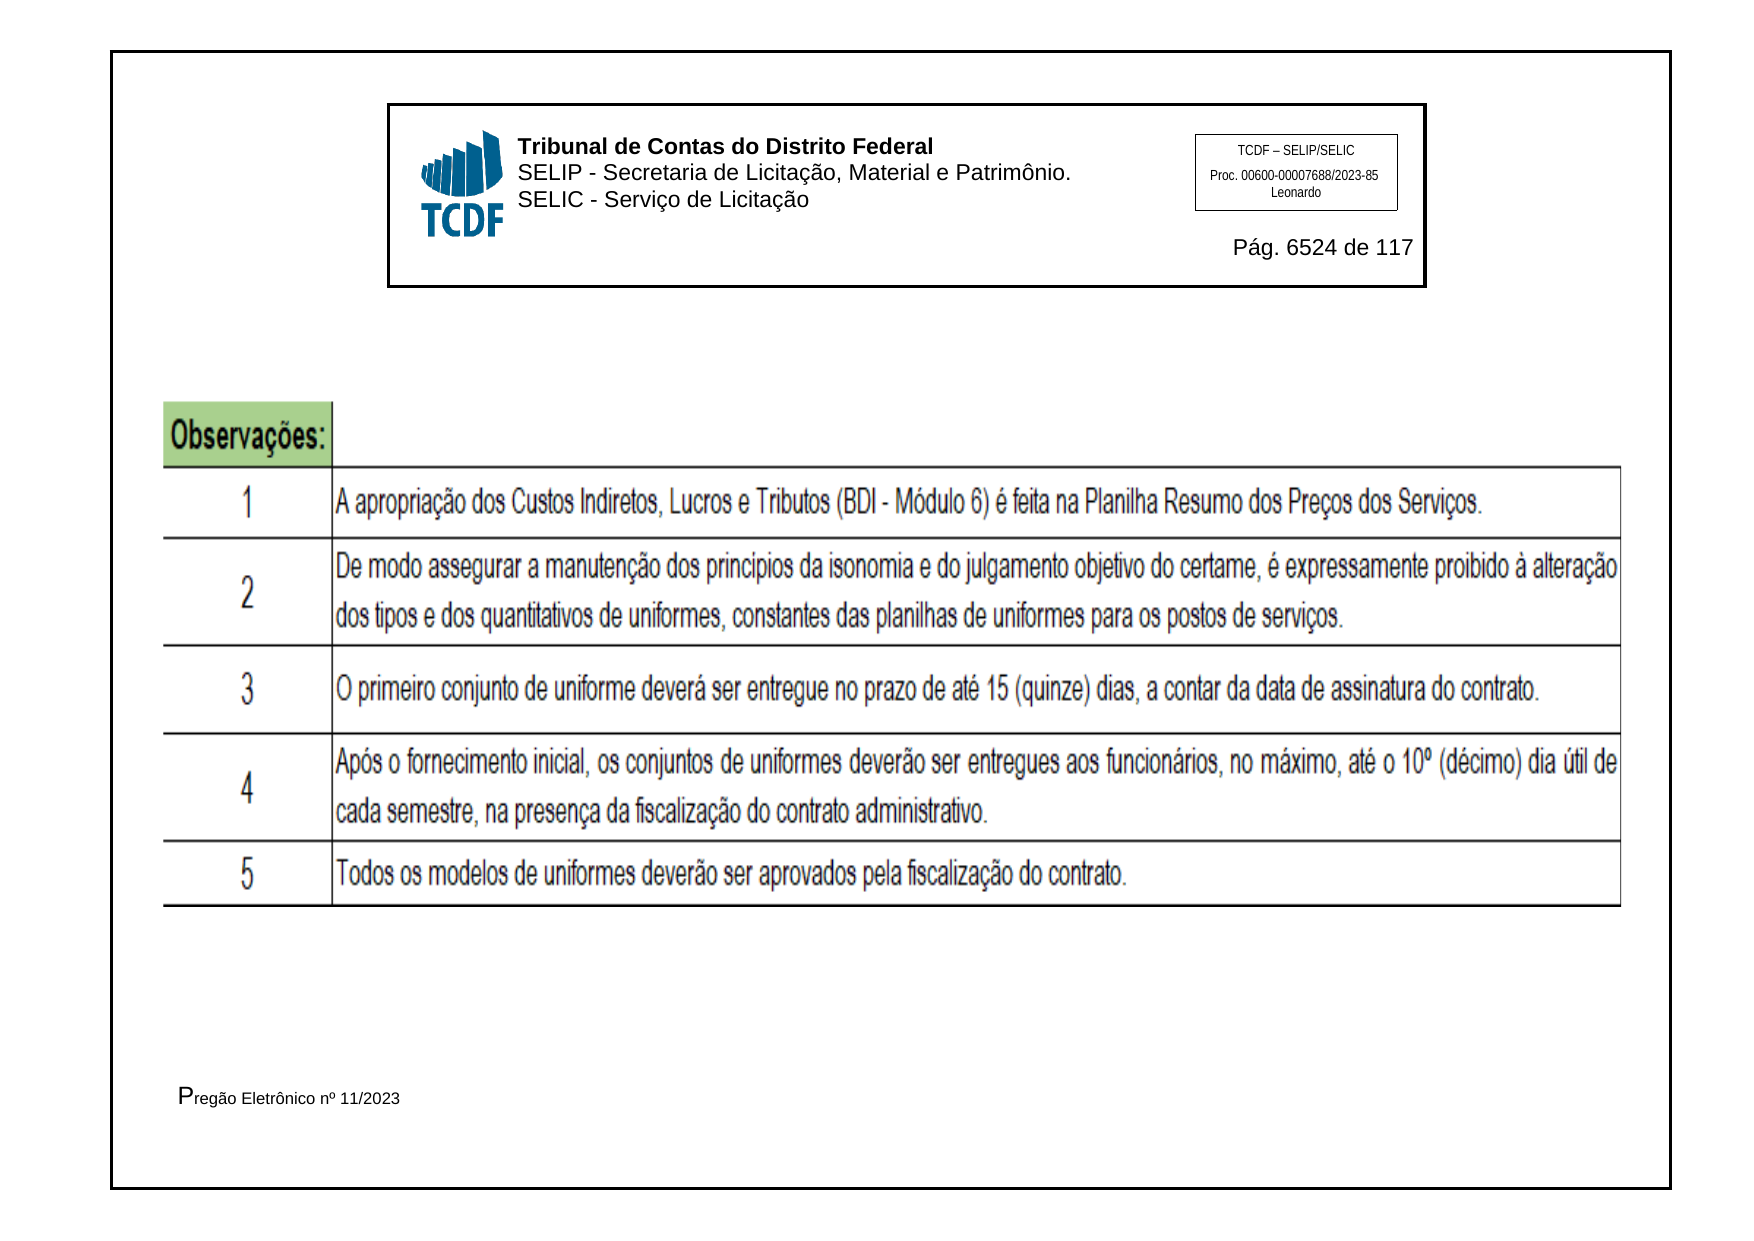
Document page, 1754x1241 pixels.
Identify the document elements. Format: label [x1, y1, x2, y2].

picture [406, 128, 518, 239]
picture [162, 401, 1622, 907]
